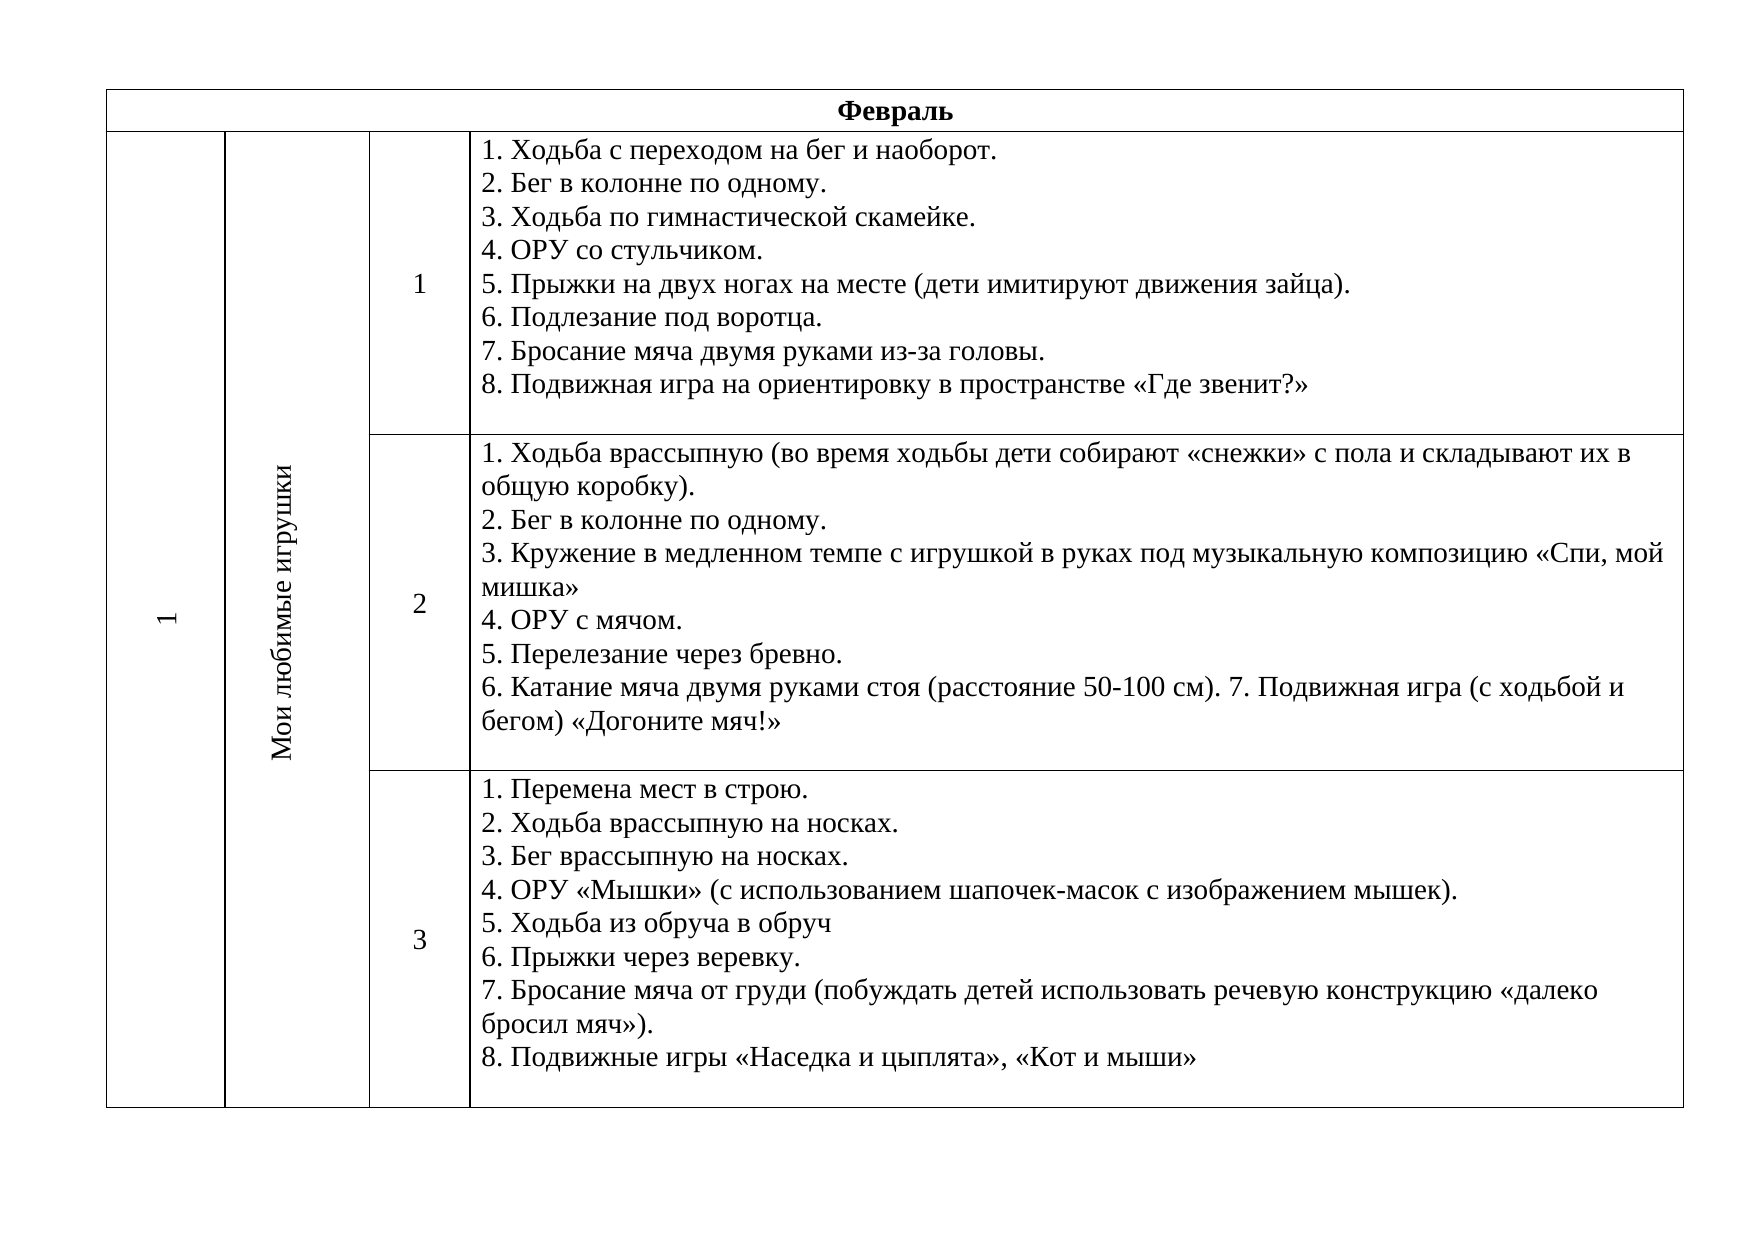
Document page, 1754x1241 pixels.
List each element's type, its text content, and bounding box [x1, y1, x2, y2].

table_cell 3 [370, 771, 469, 1107]
table_cell 1. Ходьба врассыпную (во время ходьбы дети собирают «снежки» с пола и складывают их в общую коробку). 2. Бег в колонне по одному. 3. Кружение в медленном темпе с игрушкой в руках под музыкальную композицию «Спи, мой мишка» 4. ОРУ с мячом. 5. Перелезание через бревно. 6. Катание мяча двумя руками стоя (расстояние 50-100 см). 7. Подвижная игра (с ходьбой и бегом) «Догоните мяч!» [471, 435, 1683, 770]
table_cell 1. Ходьба с переходом на бег и наоборот. 2. Бег в колонне по одному. 3. Ходьба по гимнастической скамейке. 4. ОРУ со стульчиком. 5. Прыжки на двух ногах на месте (дети имитируют движения зайца). 6. Подлезание под воротца. 7. Бросание мяча двумя руками из-за головы. 8. Подвижная игра на ориентировку в пространстве «Где звенит?» [471, 132, 1683, 434]
table_cell 1 [107, 132, 224, 1107]
table_cell 1. Перемена мест в строю. 2. Ходьба врассыпную на носках. 3. Бег врассыпную на носках. 4. ОРУ «Мышки» (с использованием шапочек-масок с изображением мышек). 5. Ходьба из обруча в обруч 6. Прыжки через веревку. 7. Бросание мяча от груди (побуждать детей использовать речевую конструкцию «далеко бросил мяч»). 8. Подвижные игры «Наседка и цыплята», «Кот и мыши» [471, 771, 1683, 1107]
table_cell Февраль [107, 90, 1683, 131]
table_cell 2 [370, 435, 469, 770]
table_cell 1 [370, 132, 469, 434]
table_cell Мои любимые игрушки [226, 132, 369, 1107]
